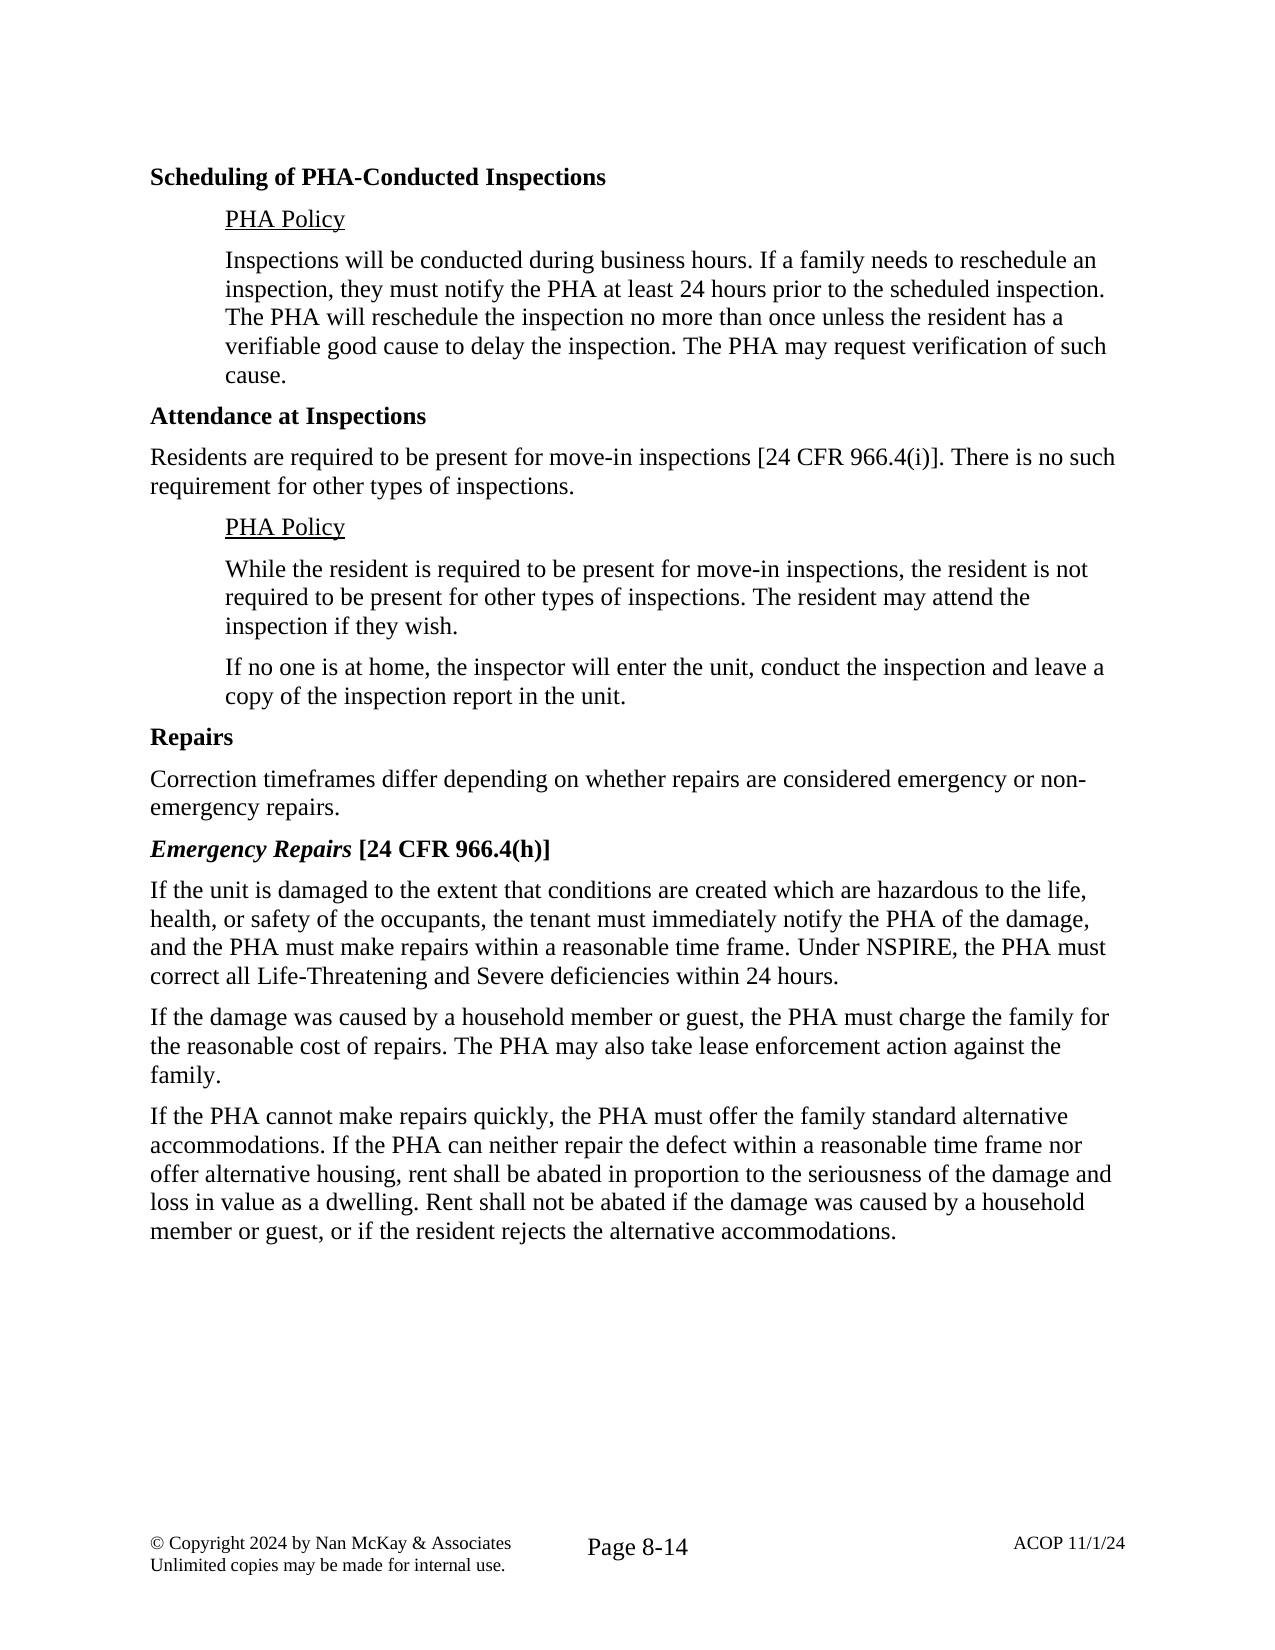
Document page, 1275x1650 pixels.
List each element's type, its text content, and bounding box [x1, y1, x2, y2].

text Attendance at Inspections [150, 401, 1125, 430]
text PHA Policy [225, 204, 1125, 232]
text Residents are required to be present for move-in inspections [24 CFR 966.4(i)]. There is no such requirement for other types of inspections. [150, 442, 1125, 500]
text If no one is at home, the inspector will enter the unit, conduct the inspection and leave a copy of the inspection report in the unit. [225, 652, 1125, 710]
text Inspections will be conducted during business hours. If a family needs to reschedule an inspection, they must notify the PHA at least 24 hours prior to the scheduled inspection. The PHA will reschedule the inspection no more than once unless the resident has a verifiable good cause to delay the inspection. The PHA may request verification of such cause. [225, 245, 1125, 389]
text If the PHA cannot make repairs quickly, the PHA must offer the family standard alternative accommodations. If the PHA can neither repair the defect within a reasonable time frame nor offer alternative housing, rent shall be abated in proportion to the seriousness of the damage and loss in value as a dwelling. Rent shall not be abated if the damage was caused by a household member or guest, or if the resident rejects the alternative accommodations. [150, 1101, 1125, 1245]
text Scheduling of PHA-Conducted Inspections [150, 162, 1125, 191]
text If the damage was caused by a household member or guest, the PHA must charge the family for the reasonable cost of repairs. The PHA may also take lease enforcement action against the family. [150, 1002, 1125, 1089]
text PHA Policy [225, 512, 1125, 541]
text Emergency Repairs [24 CFR 966.4(h)] [150, 834, 1125, 862]
text Correction timeframes differ depending on whether repairs are considered emergency or non-emergency repairs. [150, 764, 1125, 821]
text If the unit is damaged to the extent that conditions are created which are hazardous to the life, health, or safety of the occupants, the tenant must immediately notify the PHA of the damage, and the PHA must make repairs within a reasonable time frame. Under NSPIRE, the PHA must correct all Life-Threatening and Severe deficiencies within 24 hours. [150, 875, 1125, 990]
text Repairs [150, 722, 1125, 751]
text While the resident is required to be present for move-in inspections, the resident is not required to be present for other types of inspections. The resident may attend the inspection if they wish. [225, 554, 1125, 640]
